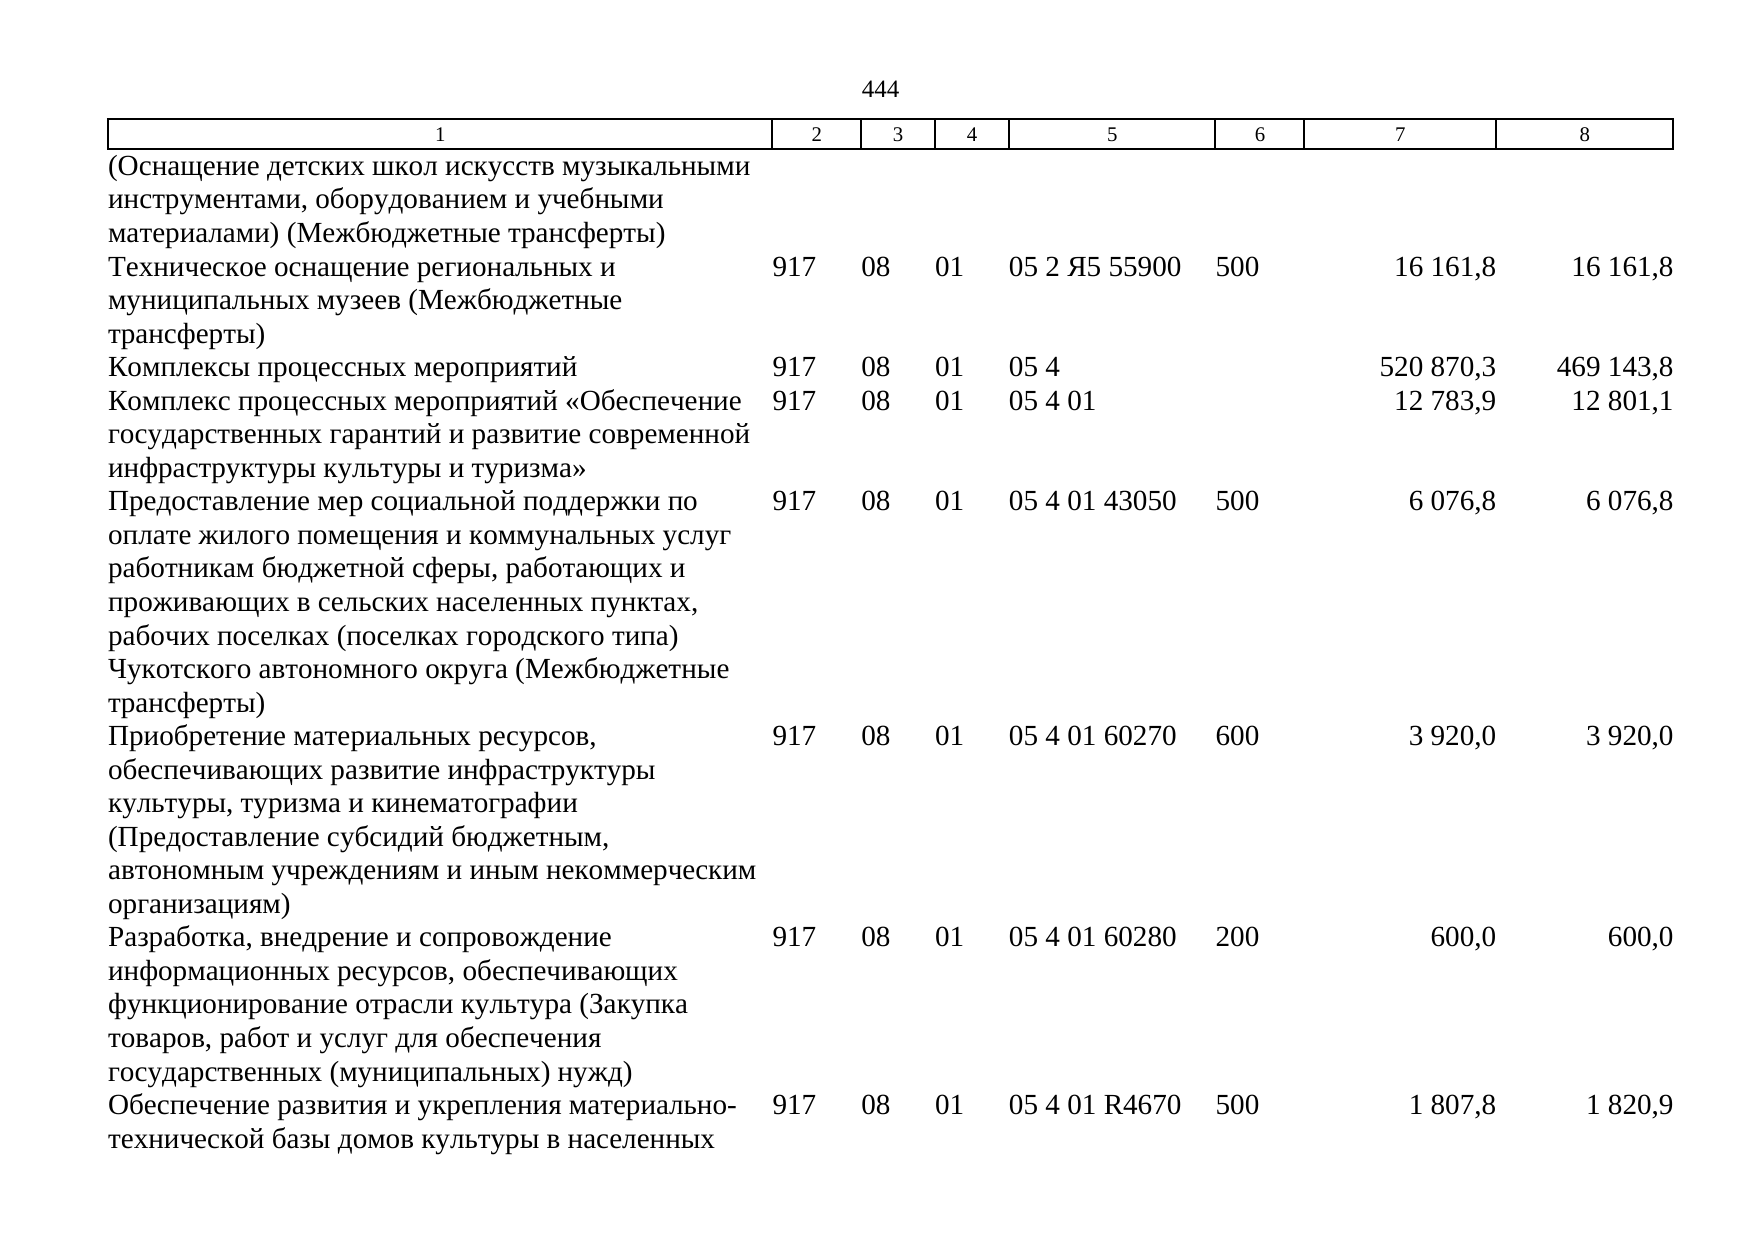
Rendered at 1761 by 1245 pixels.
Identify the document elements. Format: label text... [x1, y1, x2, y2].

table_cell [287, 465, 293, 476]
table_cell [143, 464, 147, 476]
table_header 5 [1010, 120, 1214, 148]
table_header 4 [936, 120, 1008, 148]
table_header 2 [773, 120, 860, 148]
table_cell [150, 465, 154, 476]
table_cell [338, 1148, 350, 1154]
table_header 6 [1216, 120, 1303, 148]
table_header 3 [862, 120, 934, 148]
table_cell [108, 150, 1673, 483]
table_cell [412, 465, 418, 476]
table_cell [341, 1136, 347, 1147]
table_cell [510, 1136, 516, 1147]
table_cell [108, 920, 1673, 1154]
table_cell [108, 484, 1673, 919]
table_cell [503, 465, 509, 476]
table_header 8 [1497, 120, 1672, 148]
table_header 7 [1305, 120, 1495, 148]
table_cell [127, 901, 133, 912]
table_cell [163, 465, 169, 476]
table_header 1 [109, 120, 771, 148]
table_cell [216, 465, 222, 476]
